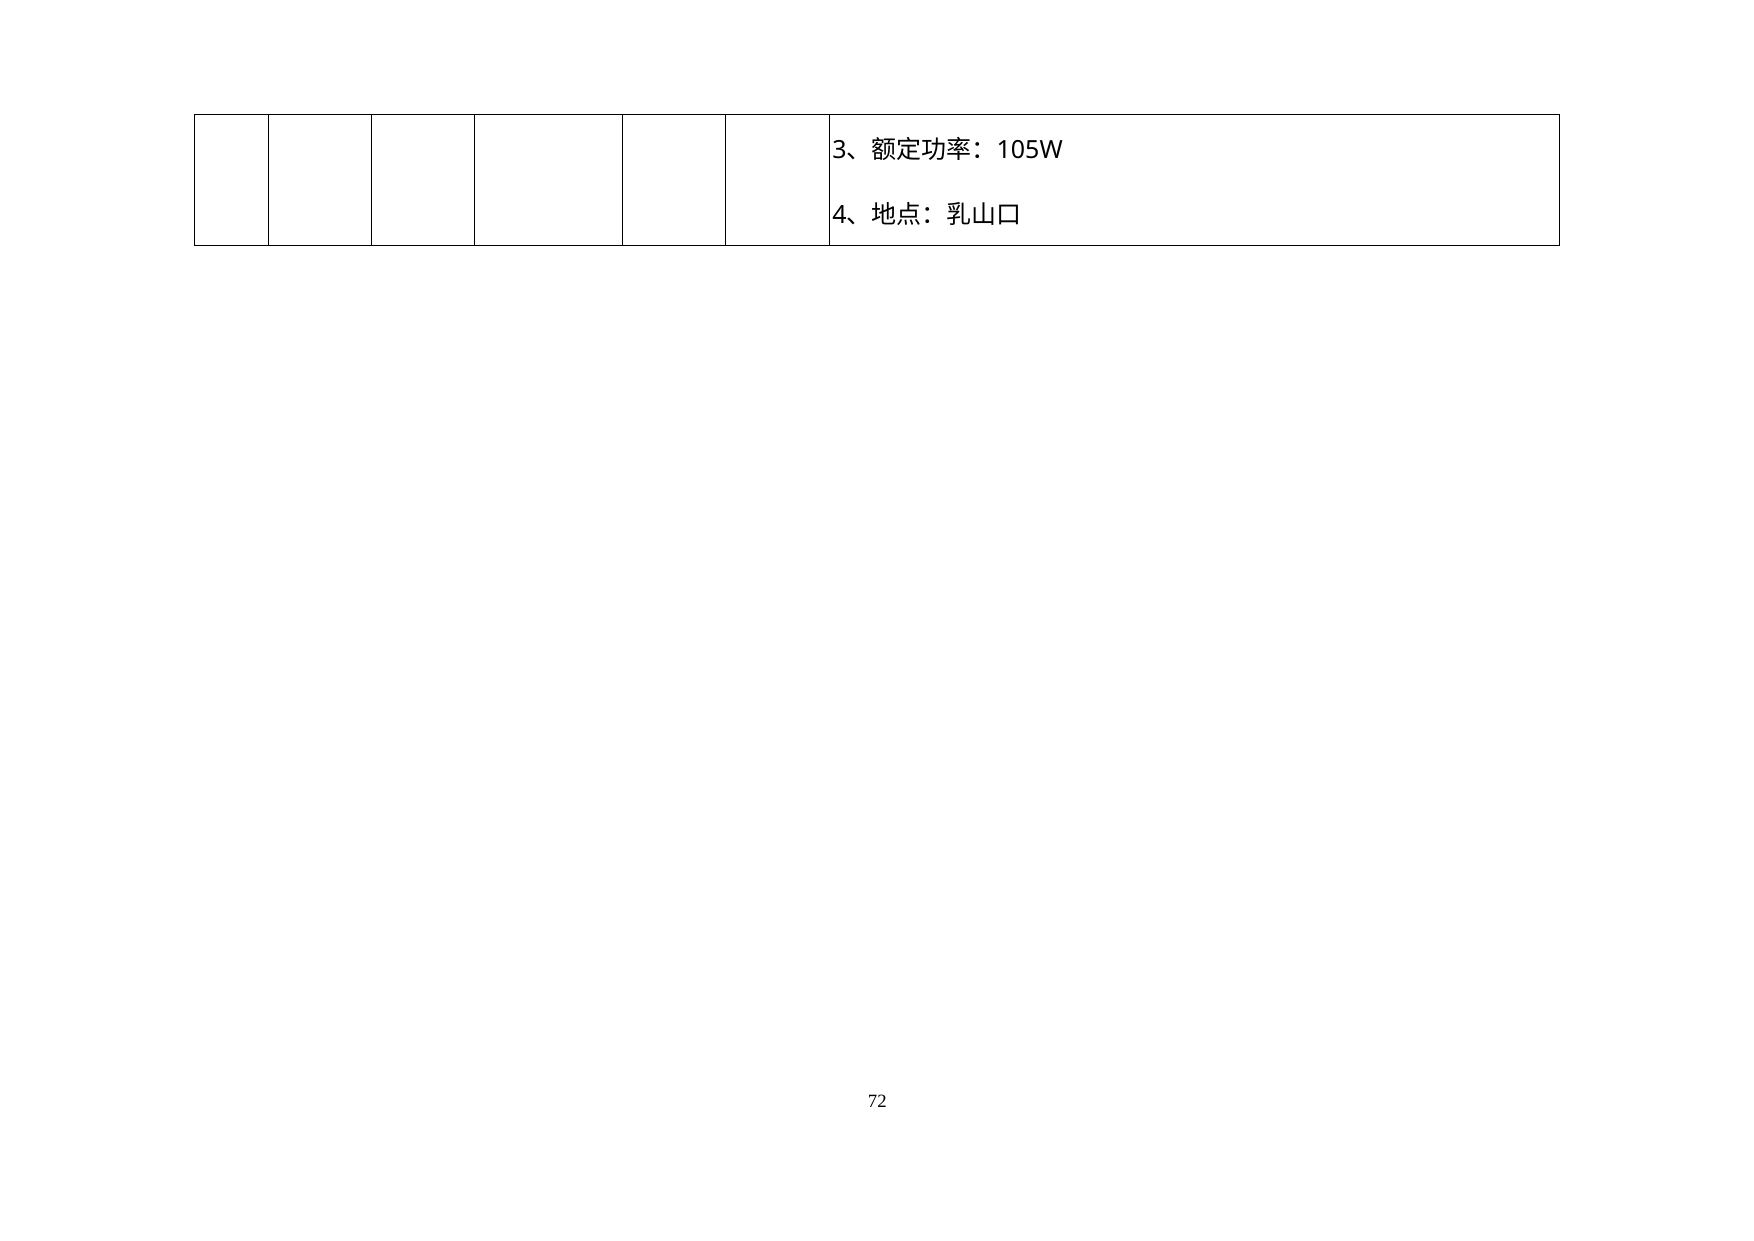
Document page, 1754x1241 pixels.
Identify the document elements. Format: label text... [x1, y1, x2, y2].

table_cell 台 [726, 115, 829, 245]
table_cell 9 [195, 115, 268, 245]
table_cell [830, 115, 1559, 245]
table_cell 货物 [269, 115, 371, 245]
table_cell 1 [623, 115, 725, 245]
table_cell 冰箱 [475, 115, 622, 245]
table_cell [372, 115, 474, 245]
